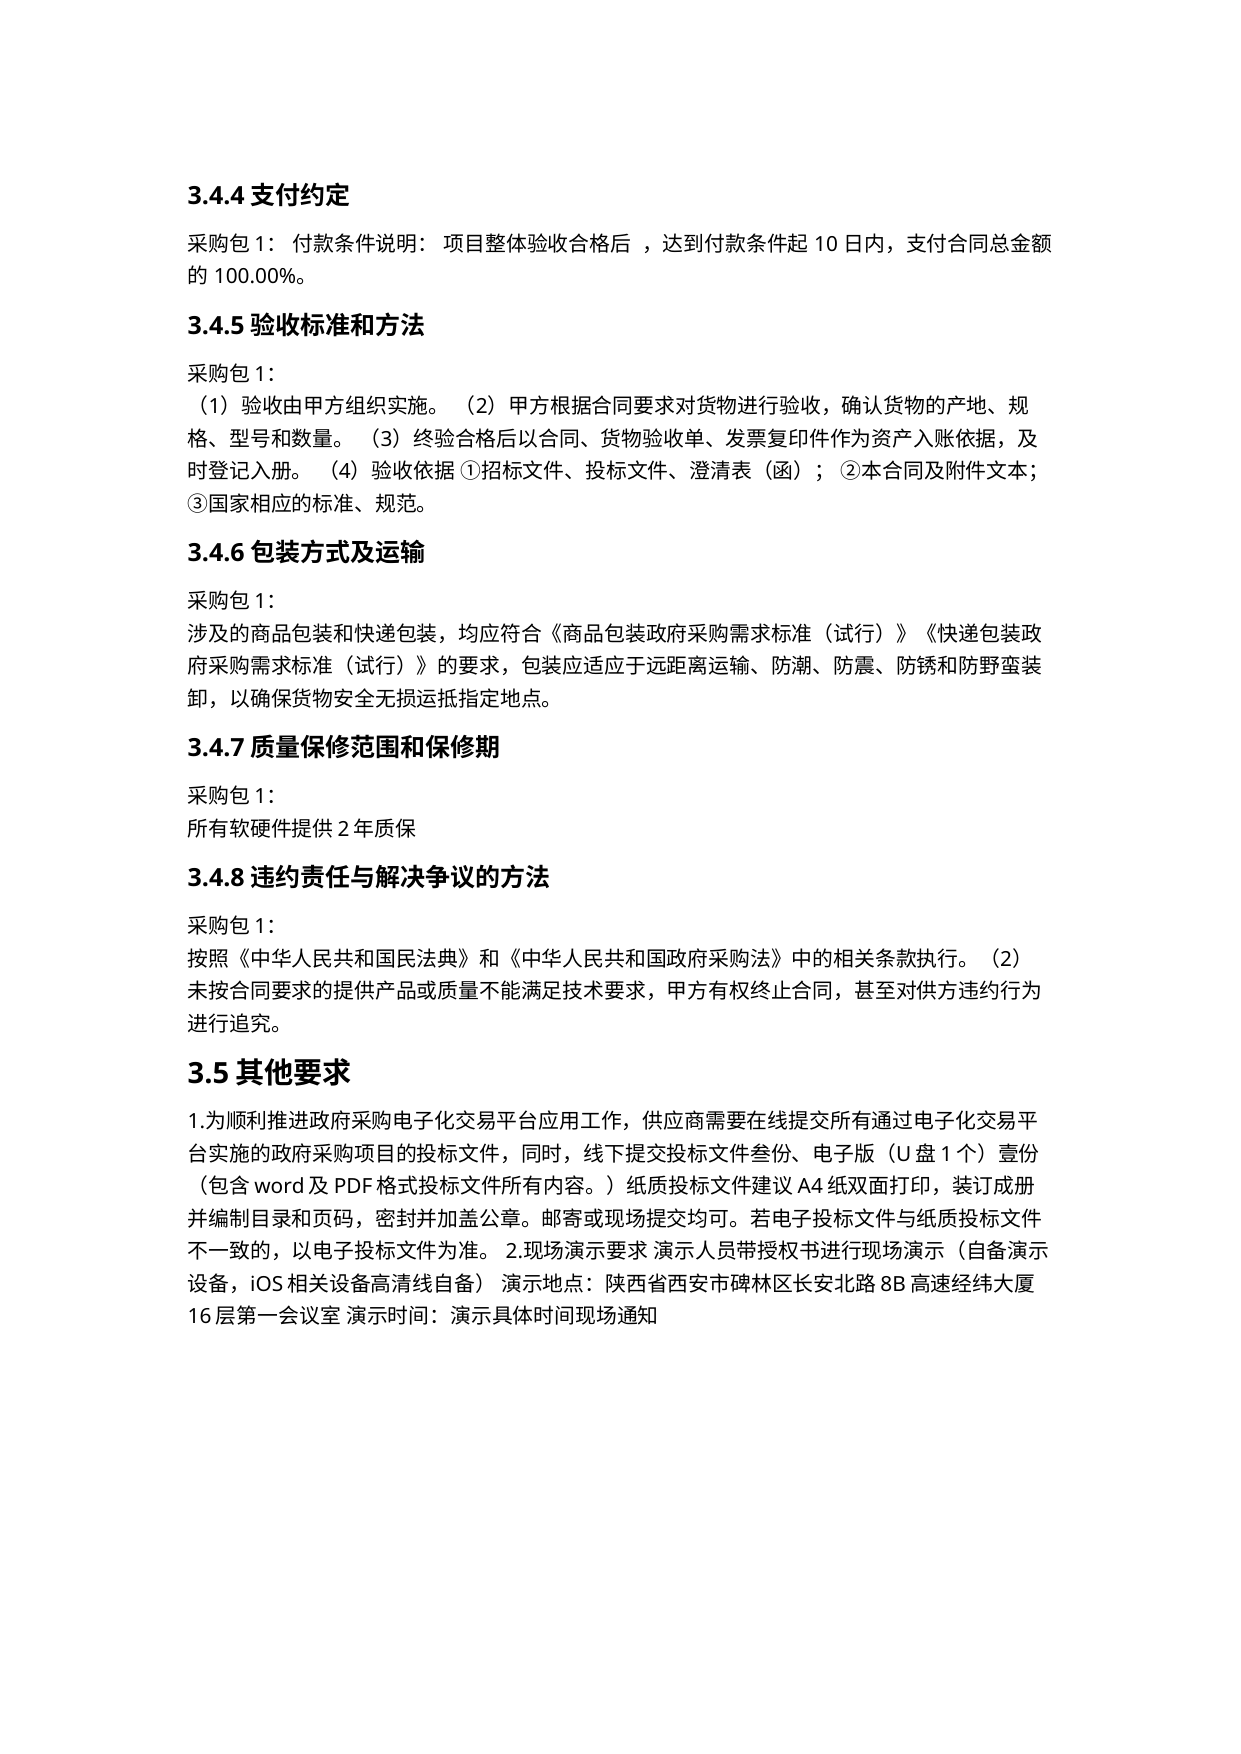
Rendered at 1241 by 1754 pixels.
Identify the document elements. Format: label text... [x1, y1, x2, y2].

text 3.4.4支付约定 [187, 162, 1053, 227]
text 3.5其他要求 [187, 1039, 1053, 1104]
text 1.为顺利推进政府采购电子化交易平台应用工作，供应商需要在线提交所有通过电子化交易平台实施的政府采购项目的投标文件，同时，线下提交投标文件叁份、电子版（U盘1个）壹份（包含word及PDF格式投标文件所有内容。）纸质投标文件建议A4纸双面打印，装订成册并编制目录和页码，密封并加盖公章。邮寄或现场提交均可。若电子投标文件与纸质投标文件不一致的，以电子投标文件为准。 2.现场演示要求 演示人员带授权书进行现场演示（自备演示设备，iOS相关设备高清线自备） 演示地点：陕西省西安市碑林区长安北路8B高速经纬大厦16层第一会议室 演示时间：演示具体时间现场通知 [187, 1104, 1053, 1332]
text 所有软硬件提供2年质保 [187, 812, 1053, 844]
text 采购包1： [187, 584, 1053, 617]
text （1）验收由甲方组织实施。 （2）甲方根据合同要求对货物进行验收，确认货物的产地、规格、型号和数量。 （3）终验合格后以合同、货物验收单、发票复印件作为资产入账依据，及时登记入册。 （4）验收依据 ①招标文件、投标文件、澄清表（函）； ②本合同及附件文本； ③国家相应的标准、规范。 [187, 389, 1053, 519]
text 采购包1： 付款条件说明： 项目整体验收合格后 ，达到付款条件起 10 日内，支付合同总金额的 100.00%。 [187, 227, 1053, 292]
text 涉及的商品包装和快递包装，均应符合《商品包装政府采购需求标准（试行）》《快递包装政府采购需求标准（试行）》的要求，包装应适应于远距离运输、防潮、防震、防锈和防野蛮装卸，以确保货物安全无损运抵指定地点。 [187, 617, 1053, 714]
text 3.4.6包装方式及运输 [187, 519, 1053, 584]
text 按照《中华人民共和国民法典》和《中华人民共和国政府采购法》中的相关条款执行。（2）未按合同要求的提供产品或质量不能满足技术要求，甲方有权终止合同，甚至对供方违约行为进行追究。 [187, 942, 1053, 1039]
text 3.4.8违约责任与解决争议的方法 [187, 844, 1053, 909]
text 3.4.7质量保修范围和保修期 [187, 714, 1053, 779]
text 采购包1： [187, 779, 1053, 812]
text 采购包1： [187, 909, 1053, 942]
text 采购包1： [187, 357, 1053, 389]
text 3.4.5验收标准和方法 [187, 292, 1053, 357]
